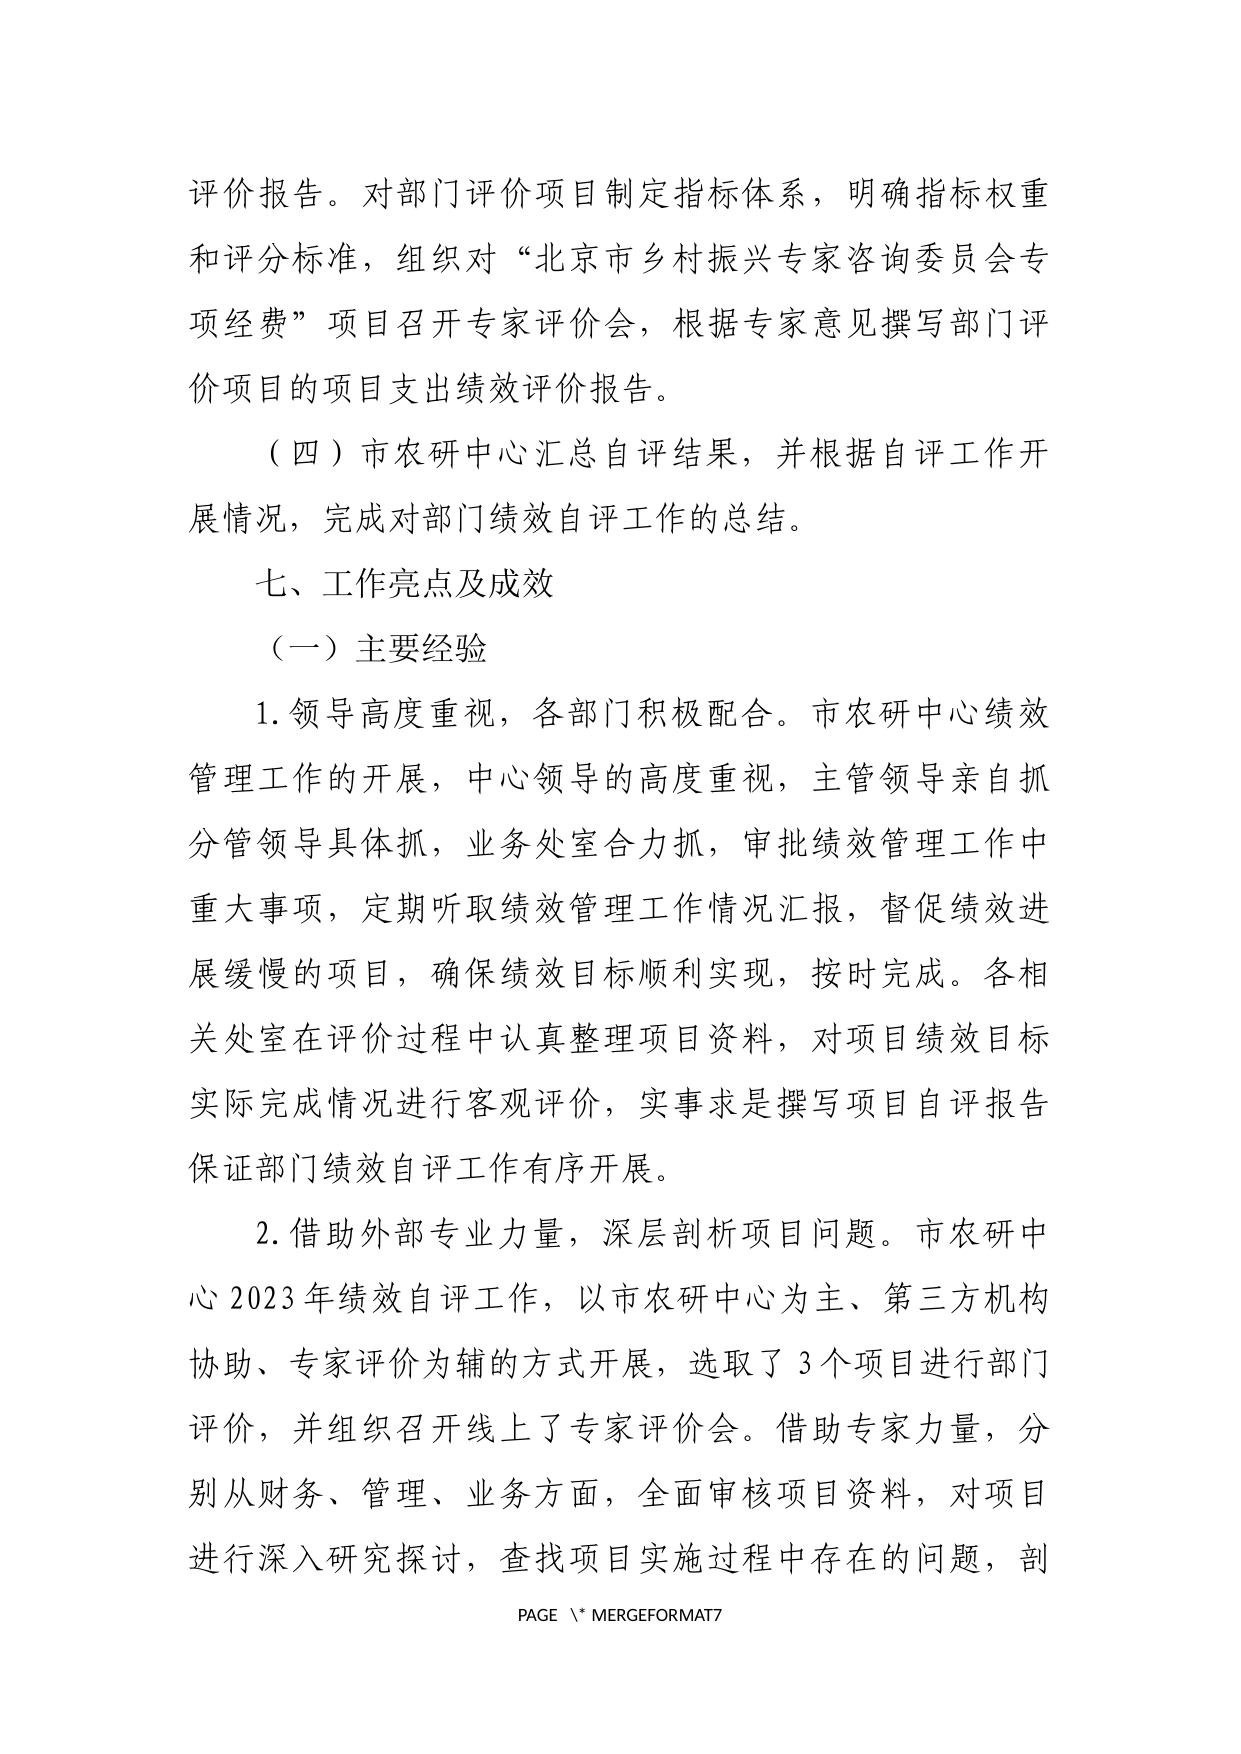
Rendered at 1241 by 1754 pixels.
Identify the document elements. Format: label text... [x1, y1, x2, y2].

text （一）主要经验 [187, 614, 1053, 679]
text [187, 1199, 1053, 1589]
text 1.领导高度重视，各部门积极配合。市农研中心绩效管理工作的开展，中心领导的高度重视，主管领导亲自抓，分管领导具体抓，业务处室合力抓，审批绩效管理工作中重大事项，定期听取绩效管理工作情况汇报，督促绩效进展缓慢的项目，确保绩效目标顺利实现，按时完成。各相关处室在评价过程中认真整理项目资料，对项目绩效目标实际完成情况进行客观评价，实事求是撰写项目自评报告，保证部门绩效自评工作有序开展。 [187, 679, 1053, 1199]
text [187, 159, 1053, 419]
text 七、工作亮点及成效 [187, 549, 1053, 614]
text （四）市农研中心汇总自评结果，并根据自评工作开展情况，完成对部门绩效自评工作的总结。 [187, 419, 1053, 549]
